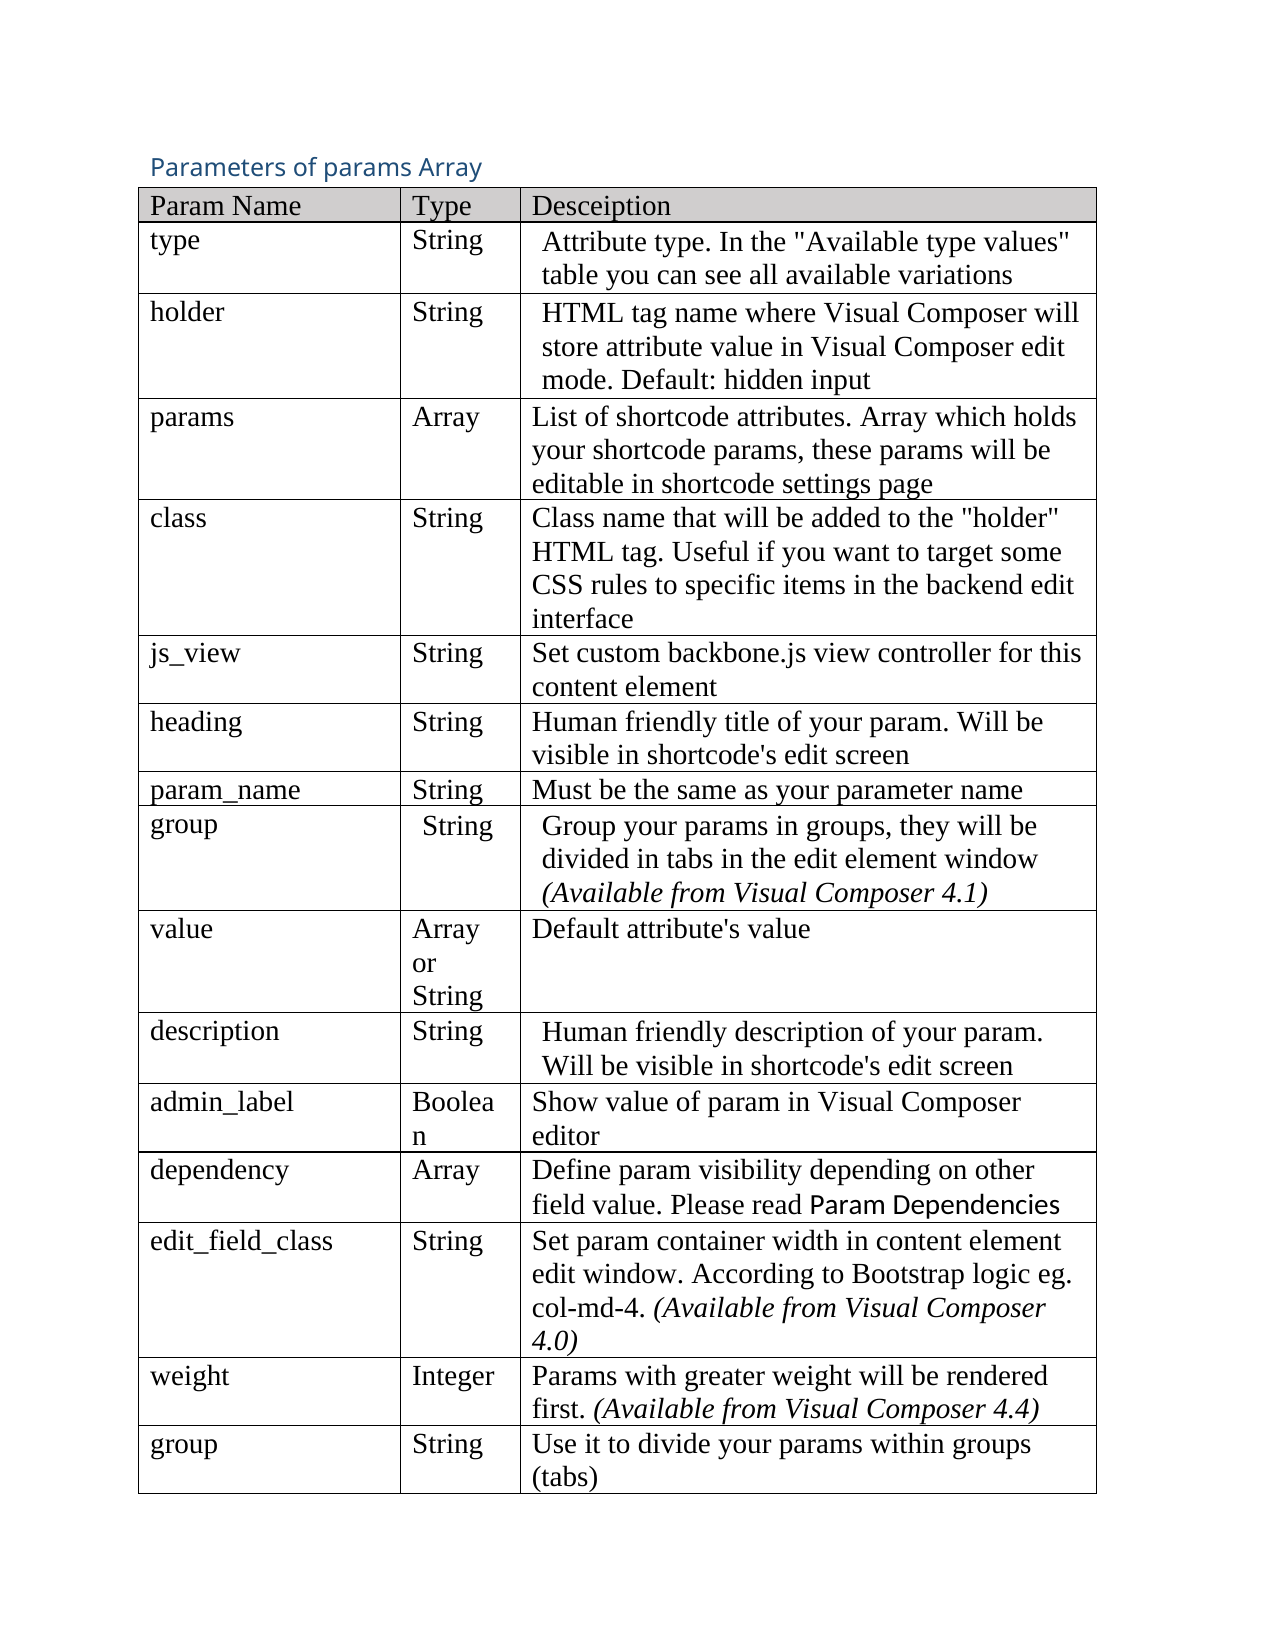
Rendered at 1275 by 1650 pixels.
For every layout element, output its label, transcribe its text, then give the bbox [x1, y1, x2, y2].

table_cell [521, 806, 1096, 910]
table_cell String [401, 772, 520, 805]
table_cell [401, 806, 520, 910]
table_cell class [139, 500, 400, 634]
table_cell Define param visibility depending on other field value. Please read Param Dependencies [521, 1153, 1096, 1222]
table_cell [521, 294, 1096, 398]
table_cell Use it to divide your params within groups (tabs) [521, 1426, 1096, 1493]
table_cell value [139, 911, 400, 1012]
table_header Param Name [139, 188, 400, 221]
table_cell Class name that will be added to the "holder" HTML tag. Useful if you want to target some CSS rules to specific items in the backend edit interface [521, 500, 1096, 634]
table_cell type [139, 223, 400, 293]
table_cell holder [139, 294, 400, 398]
table_cell String [401, 500, 520, 634]
table_cell param_name [139, 772, 400, 805]
table_cell weight [139, 1358, 400, 1425]
table_cell group [139, 1426, 400, 1493]
table_cell params [139, 399, 400, 499]
table_cell Default attribute's value [521, 911, 1096, 1012]
table_cell Human friendly title of your param. Will be visible in shortcode's edit screen [521, 704, 1096, 771]
table_cell dependency [139, 1153, 400, 1222]
table_cell group [139, 806, 400, 910]
table_cell List of shortcode attributes. Array which holds your shortcode params, these params will be editable in shortcode settings page [521, 399, 1096, 499]
table_cell js_view [139, 636, 400, 703]
table_cell Array [401, 399, 520, 499]
table_cell String [401, 1013, 520, 1083]
table_cell Integer [401, 1358, 520, 1425]
table_cell heading [139, 704, 400, 771]
table_cell Array or String [401, 911, 520, 1012]
table_cell Array [401, 1153, 520, 1222]
table_cell Boolean [401, 1084, 520, 1151]
table_cell description [139, 1013, 400, 1083]
table_cell edit_field_class [139, 1223, 400, 1357]
table_header Desceiption [521, 188, 1096, 221]
table_cell [521, 1013, 1096, 1083]
table_cell Params with greater weight will be rendered first. (Available from Visual Composer 4.4) [521, 1358, 1096, 1425]
table_cell Show value of param in Visual Composer editor [521, 1084, 1096, 1151]
table_cell String [401, 223, 520, 293]
table_cell String [401, 1426, 520, 1493]
table_cell String [401, 1223, 520, 1357]
table_cell [521, 223, 1096, 293]
table_cell Set param container width in content element edit window. According to Bootstrap logic eg. col-md-4. (Available from Visual Composer 4.0) [521, 1223, 1096, 1357]
table_cell String [401, 294, 520, 398]
table_cell Must be the same as your parameter name [521, 772, 1096, 805]
table_cell Set custom backbone.js view controller for this content element [521, 636, 1096, 703]
table_cell String [401, 704, 520, 771]
table_cell String [401, 636, 520, 703]
table_cell admin_label [139, 1084, 400, 1151]
table_header Type [401, 188, 520, 221]
subtitle Parameters of params Array [150, 150, 1125, 184]
